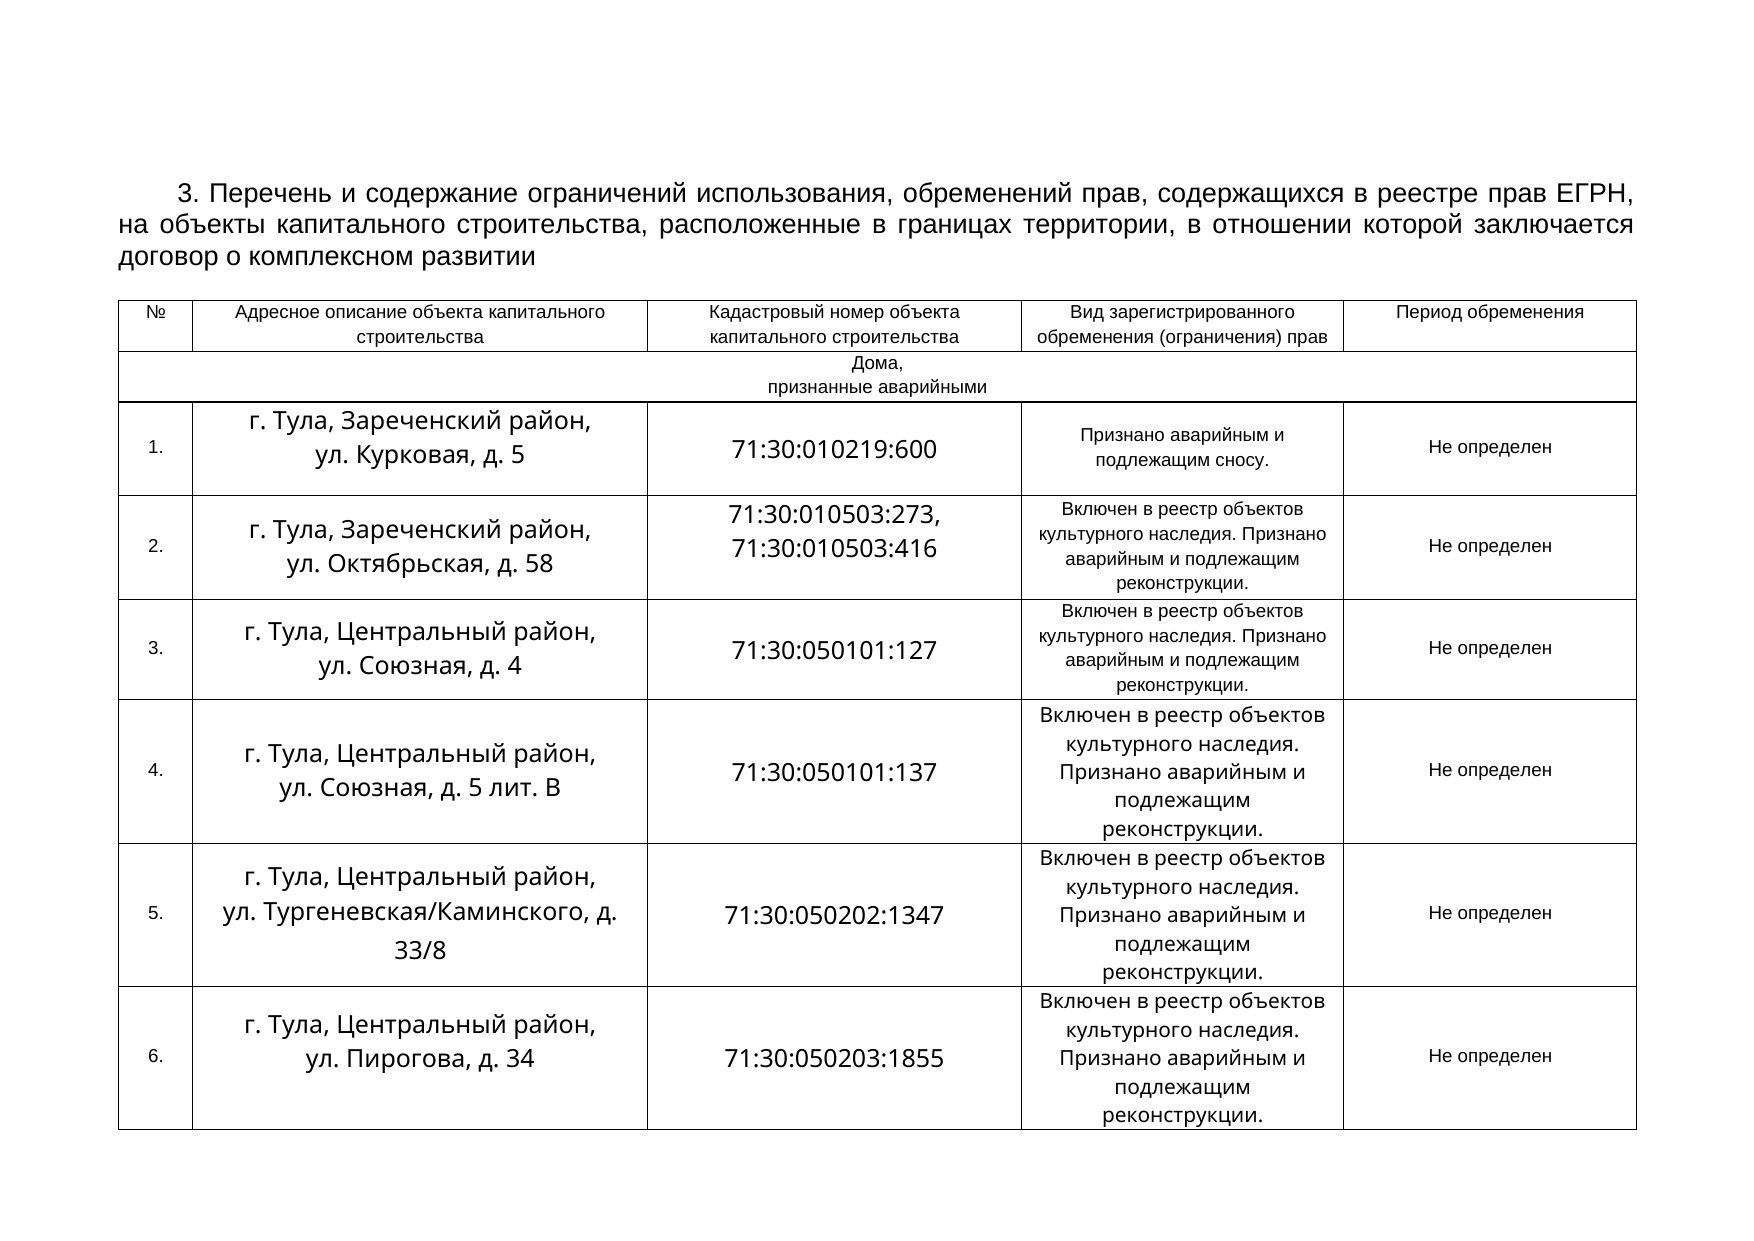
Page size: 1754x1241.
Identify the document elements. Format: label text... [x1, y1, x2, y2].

table_cell 3. [119, 600, 192, 699]
table_cell Включен в реестр объектов культурного наследия. Признано аварийным и подлежащим реконструкции. [1022, 700, 1343, 842]
table_header Кадастровый номер объекта капитального строительства [648, 301, 1021, 351]
table_cell 71:30:050101:127 [648, 600, 1021, 699]
table_cell г. Тула, Центральный район, ул. Союзная, д. 4 [193, 600, 647, 699]
table_cell Дома, признанные аварийными [119, 352, 1636, 401]
table_cell Включен в реестр объектов культурного наследия. Признано аварийным и подлежащим реконструкции. [1022, 496, 1343, 599]
table_header Вид зарегистрированного обременения (ограничения) прав [1022, 301, 1343, 351]
table_cell 71:30:050202:1347 [648, 844, 1021, 986]
table_cell Не определен [1344, 600, 1636, 699]
table_cell г. Тула, Зареченский район, ул. Курковая, д. 5 [193, 403, 647, 495]
table_cell Включен в реестр объектов культурного наследия. Признано аварийным и подлежащим реконструкции. [1022, 600, 1343, 699]
table_header Адресное описание объекта капитального строительства [193, 301, 647, 351]
table_cell г. Тула, Центральный район, ул. Пирогова, д. 34 [193, 987, 647, 1129]
table_cell Не определен [1344, 844, 1636, 986]
table_cell 6. [119, 987, 192, 1129]
table_cell Признано аварийным и подлежащим сносу. [1022, 403, 1343, 495]
table_cell г. Тула, Зареченский район, ул. Октябрьская, д. 58 [193, 496, 647, 599]
table_cell Не определен [1344, 700, 1636, 842]
table_cell 1. [119, 403, 192, 495]
table_cell 5. [119, 844, 192, 986]
table_cell Включен в реестр объектов культурного наследия. Признано аварийным и подлежащим реконструкции. [1022, 844, 1343, 986]
table_cell Не определен [1344, 496, 1636, 599]
table_cell 71:30:010219:600 [648, 403, 1021, 495]
table_cell 71:30:050203:1855 [648, 987, 1021, 1129]
table_cell 71:30:010503:273, 71:30:010503:416 [648, 496, 1021, 599]
table_cell г. Тула, Центральный район, ул. Тургеневская/Каминского, д. 33/8 [193, 844, 647, 986]
table_cell 4. [119, 700, 192, 842]
text 3. Перечень и содержание ограничений использования, обременений прав, содержащихся в реестре прав ЕГРН, на объекты капитального строительства, расположенные в границах территории, в отношении которой заключается договор о комплексном развитии [118, 177, 1636, 271]
table_header № [119, 301, 192, 351]
table_cell 71:30:050101:137 [648, 700, 1021, 842]
table_cell Не определен [1344, 403, 1636, 495]
table_cell г. Тула, Центральный район, ул. Союзная, д. 5 лит. В [193, 700, 647, 842]
table_header Период обременения [1344, 301, 1636, 351]
table_cell Включен в реестр объектов культурного наследия. Признано аварийным и подлежащим реконструкции. [1022, 987, 1343, 1129]
table_cell 2. [119, 496, 192, 599]
table_cell Не определен [1344, 987, 1636, 1129]
